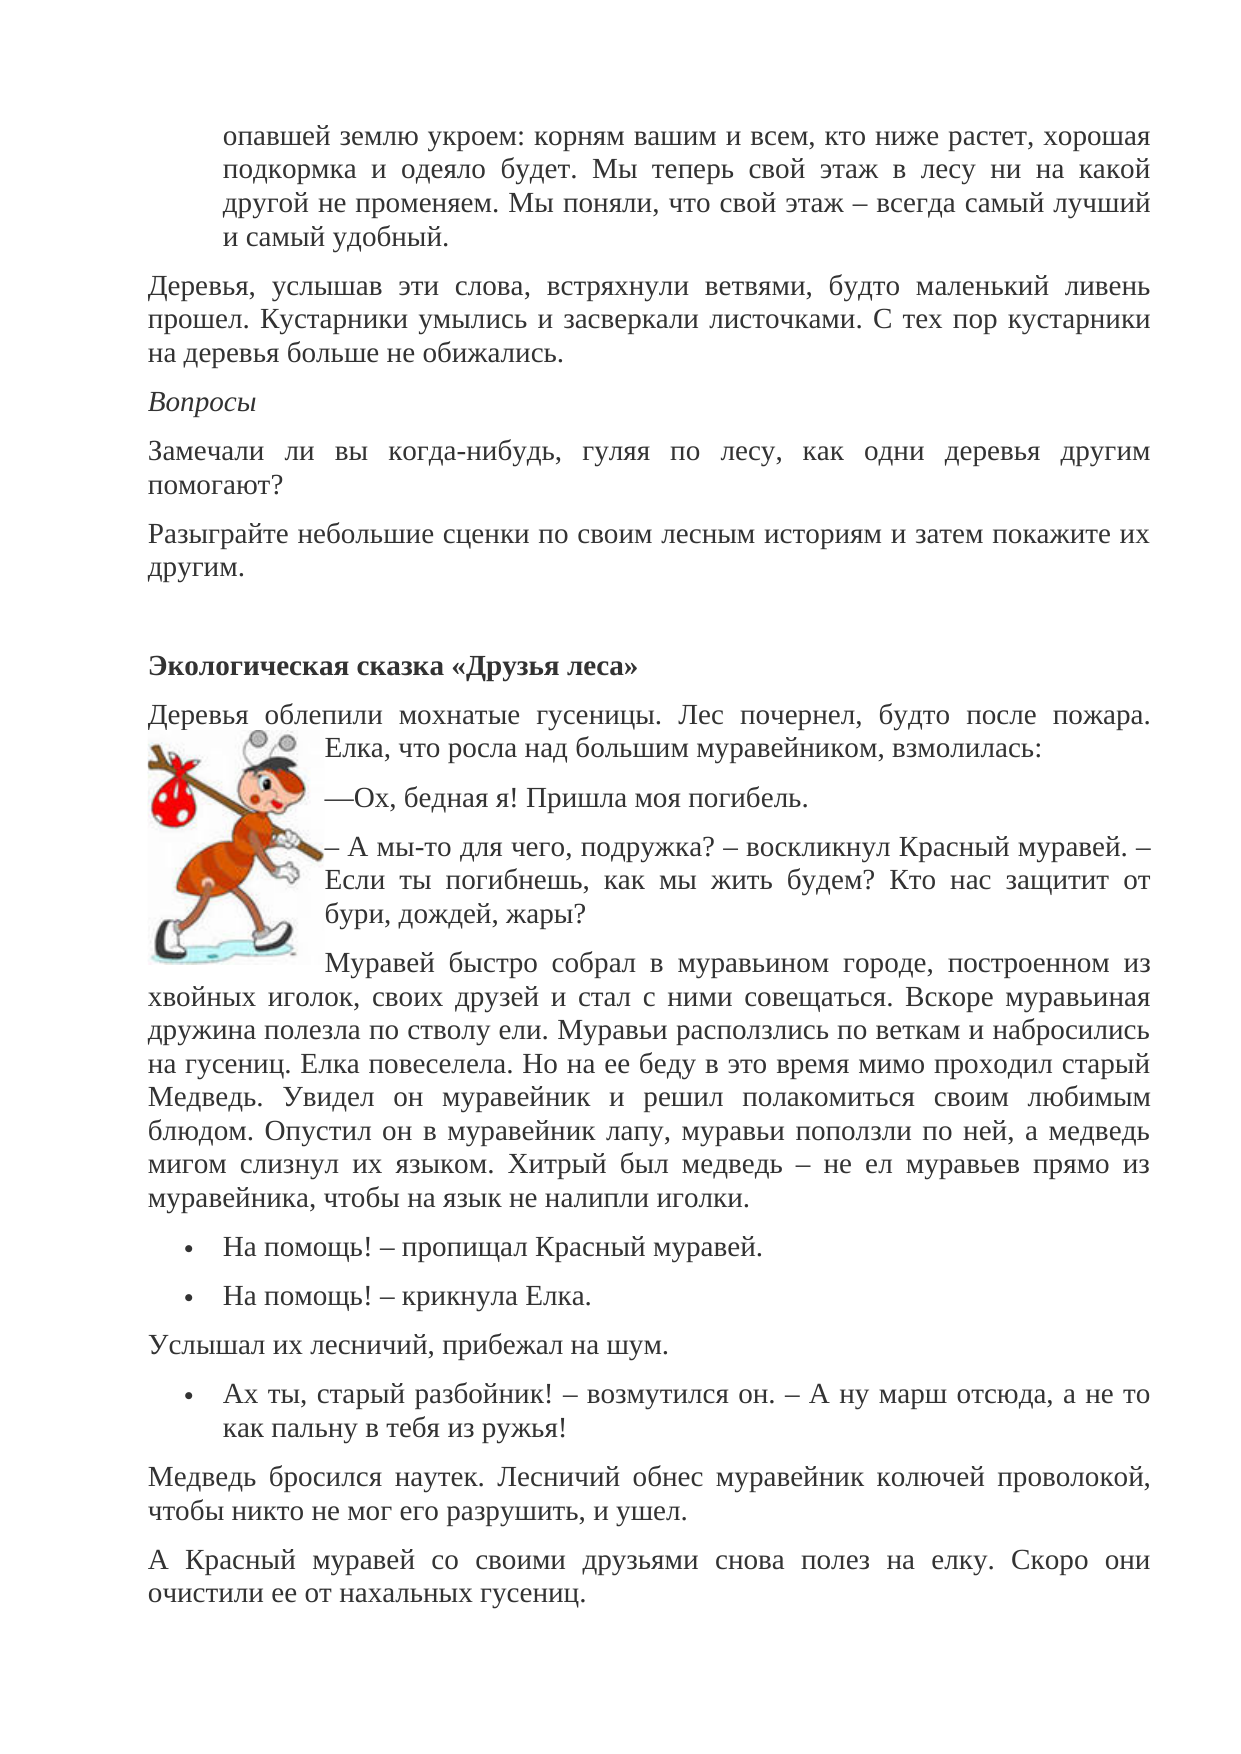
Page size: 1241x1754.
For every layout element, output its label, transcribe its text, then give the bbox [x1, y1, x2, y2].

text Услышал их лесничий, прибежал на шум. [148, 1327, 1152, 1361]
list Ах ты, старый разбойник! – возмутился он. – А ну марш отсюда, а не то как пальну в тебя из ружья! [185, 1377, 1152, 1444]
list На помощь! – крикнула Елка. [185, 1278, 1152, 1312]
text Деревья, услышав эти слова, встряхнули ветвями, будто маленький ливень прошел. Кустарники умылись и засверкали листочками. С тех пор кустарники на деревья больше не обижались. [148, 268, 1152, 368]
text Медведь бросился наутек. Лесничий обнес муравейник колючей проволокой, чтобы никто не мог его разрушить, и ушел. [148, 1459, 1152, 1526]
text Деревья облепили мохнатые гусеницы. Лес почернел, будто после пожара. Елка, что росла над большим муравейником, взмолилась: [148, 697, 1152, 764]
picture [147, 730, 325, 965]
text Вопросы [148, 384, 1152, 418]
text А Красный муравей со своими друзьями снова полез на елку. Скоро они очистили ее от нахальных гусениц. [148, 1542, 1152, 1609]
text – А мы-то для чего, подружка? – воскликнул Красный муравей. – Если ты погибнешь, как мы жить будем? Кто нас защитит от бури, дождей, жары? [325, 829, 1152, 929]
text Разыграйте небольшие сценки по своим лесным историям и затем покажите их другим. [148, 516, 1152, 583]
text Муравей быстро собрал в муравьином городе, построенном из хвойных иголок, своих друзей и стал с ними совещаться. Вскоре муравьиная дружина полезла по стволу ели. Муравьи расползлись по веткам и набросились на гусениц. Елка повеселела. Но на ее беду в это время мимо проходил старый Медведь. Увидел он муравейник и решил полакомиться своим любимым блюдом. Опустил он в муравейник лапу, муравьи поползли по ней, а медведь мигом слизнул их языком. Хитрый был медведь – не ел муравьев прямо из муравейника, чтобы на язык не налипли иголки. [148, 945, 1152, 1213]
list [185, 118, 1152, 252]
list На помощь! – пропищал Красный муравей. [185, 1229, 1152, 1263]
text Экологическая сказка «Друзья леса» [148, 648, 1152, 681]
text —Ох, бедная я! Пришла моя погибель. [325, 780, 1152, 813]
text Замечали ли вы когда-нибудь, гуляя по лесу, как одни деревья другим помогают? [148, 433, 1152, 500]
